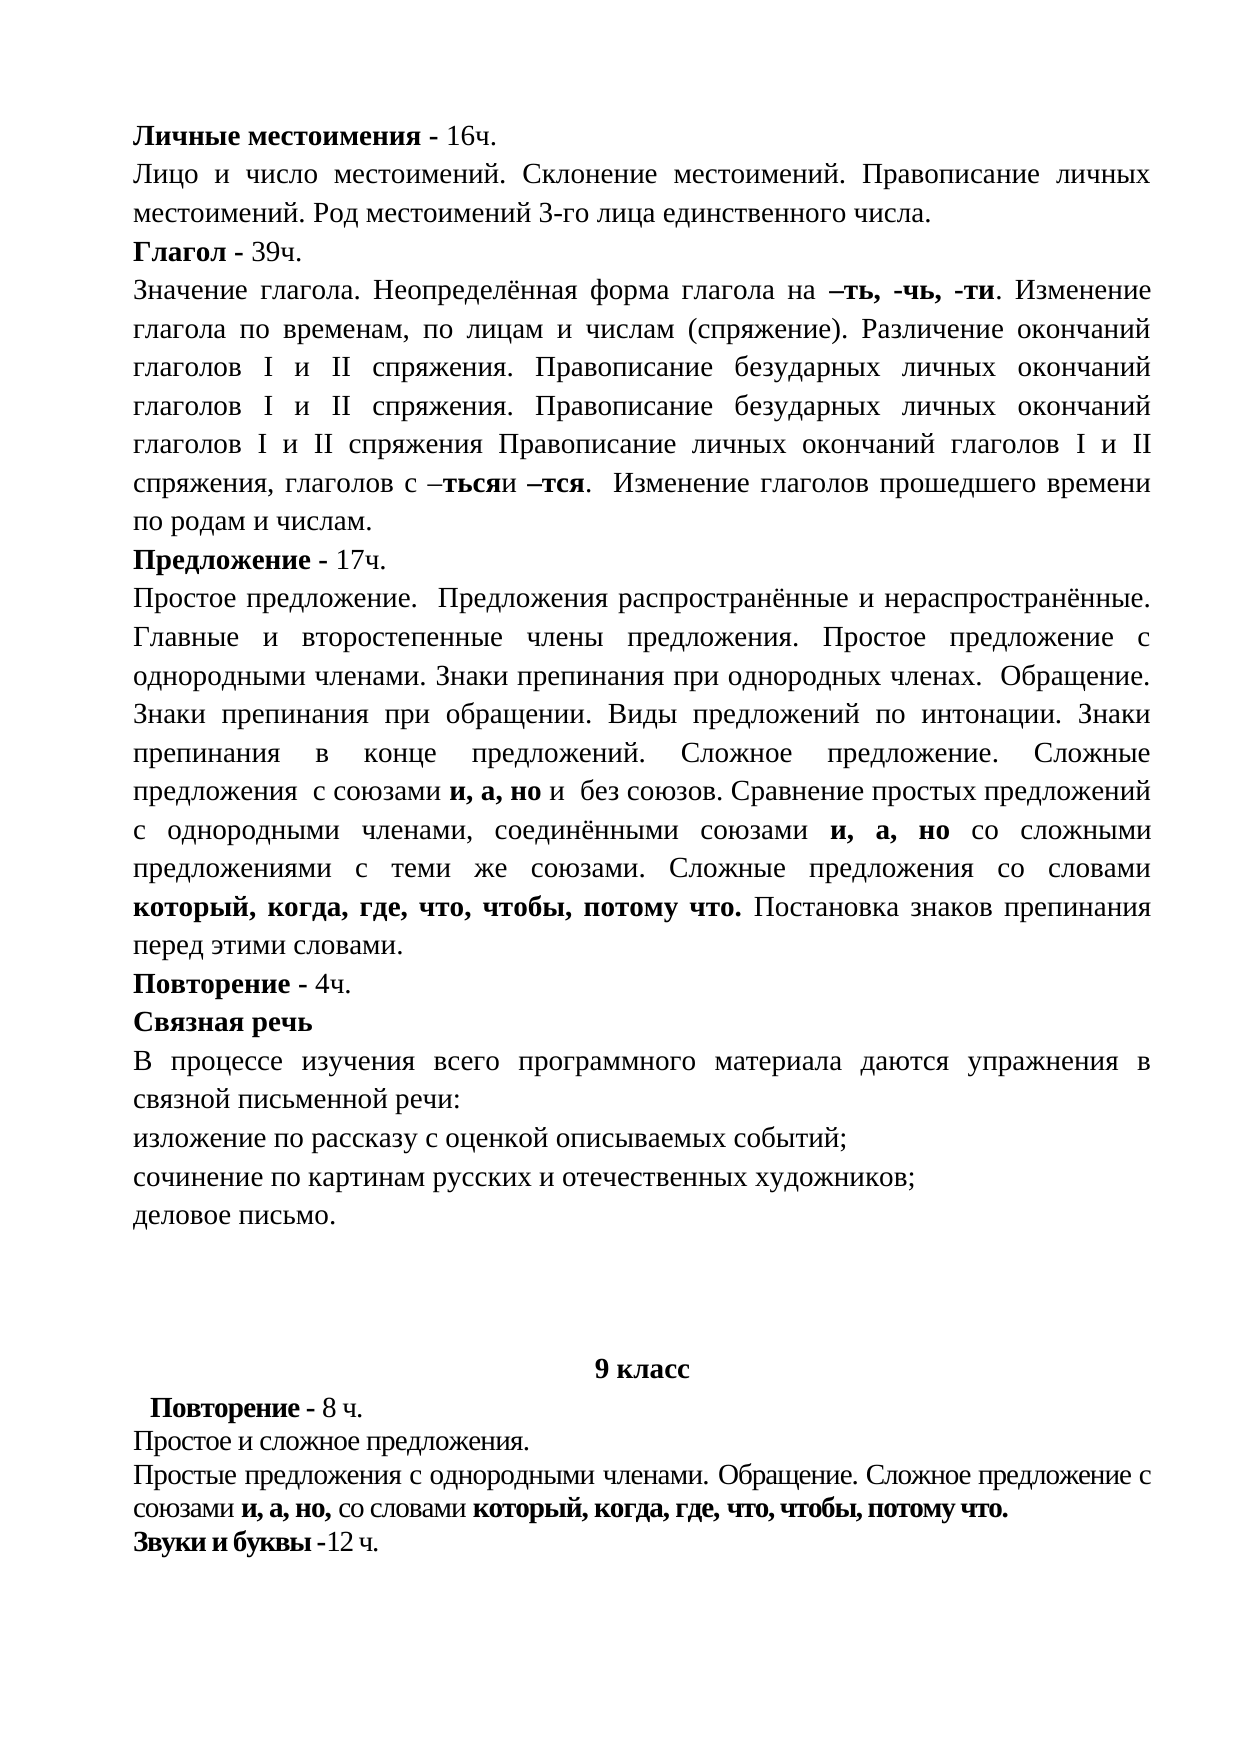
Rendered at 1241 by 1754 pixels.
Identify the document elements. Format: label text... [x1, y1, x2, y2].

text Связная речь [133, 1004, 1152, 1038]
text 9 класс [133, 1351, 1152, 1385]
text сочинение по картинам русских и отечественных художников; [133, 1159, 1152, 1192]
text Предложение - 17ч. [133, 542, 1152, 576]
text изложение по рассказу с оценкой описываемых событий; [133, 1120, 1152, 1154]
text В процессе изучения всего программного материала даются упражнения в связной письменной речи: [133, 1043, 1152, 1115]
text Значение глагола. Неопределённая форма глагола на –ть, -чь, -ти. Изменение глагола по временам, по лицам и числам (спряжение). Различение окончаний глаголов I и II спряжения. Правописание безударных личных окончаний глаголов I и II спряжения. Правописание безударных личных окончаний глаголов I и II спряжения Правописание личных окончаний глаголов I и II спряжения, глаголов с –тьсяи –тся. Изменение глаголов прошедшего времени по родам и числам. [133, 272, 1152, 537]
text Повторение - 4ч. [133, 966, 1152, 999]
text Звуки и буквы -12 ч. [133, 1524, 1152, 1558]
text Повторение - 8 ч. [133, 1390, 1152, 1423]
text деловое письмо. [133, 1197, 1152, 1231]
text Лицо и число местоимений. Склонение местоимений. Правописание личных местоимений. Род местоимений 3-го лица единственного числа. [133, 157, 1152, 229]
text Личные местоимения - 16ч. [133, 118, 1152, 152]
text Простое и сложное предложения. [133, 1423, 1152, 1457]
text Простое предложение. Предложения распространённые и нераспространённые. Главные и второстепенные члены предложения. Простое предложение с однородными членами. Знаки препинания при однородных членах. Обращение. Знаки препинания при обращении. Виды предложений по интонации. Знаки препинания в конце предложений. Сложное предложение. Сложные предложения с союзами и, а, но и без союзов. Сравнение простых предложений с однородными членами, соединёнными союзами и, а, но со сложными предложениями с теми же союзами. Сложные предложения со словами который, когда, где, что, чтобы, потому что. Постановка знаков препинания перед этими словами. [133, 581, 1152, 961]
text Глагол - 39ч. [133, 234, 1152, 267]
text Простые предложения с однородными членами. Обращение. Сложное предложение с союзами и, а, но, со словами который, когда, где, что, чтобы, потому что. [133, 1457, 1152, 1524]
